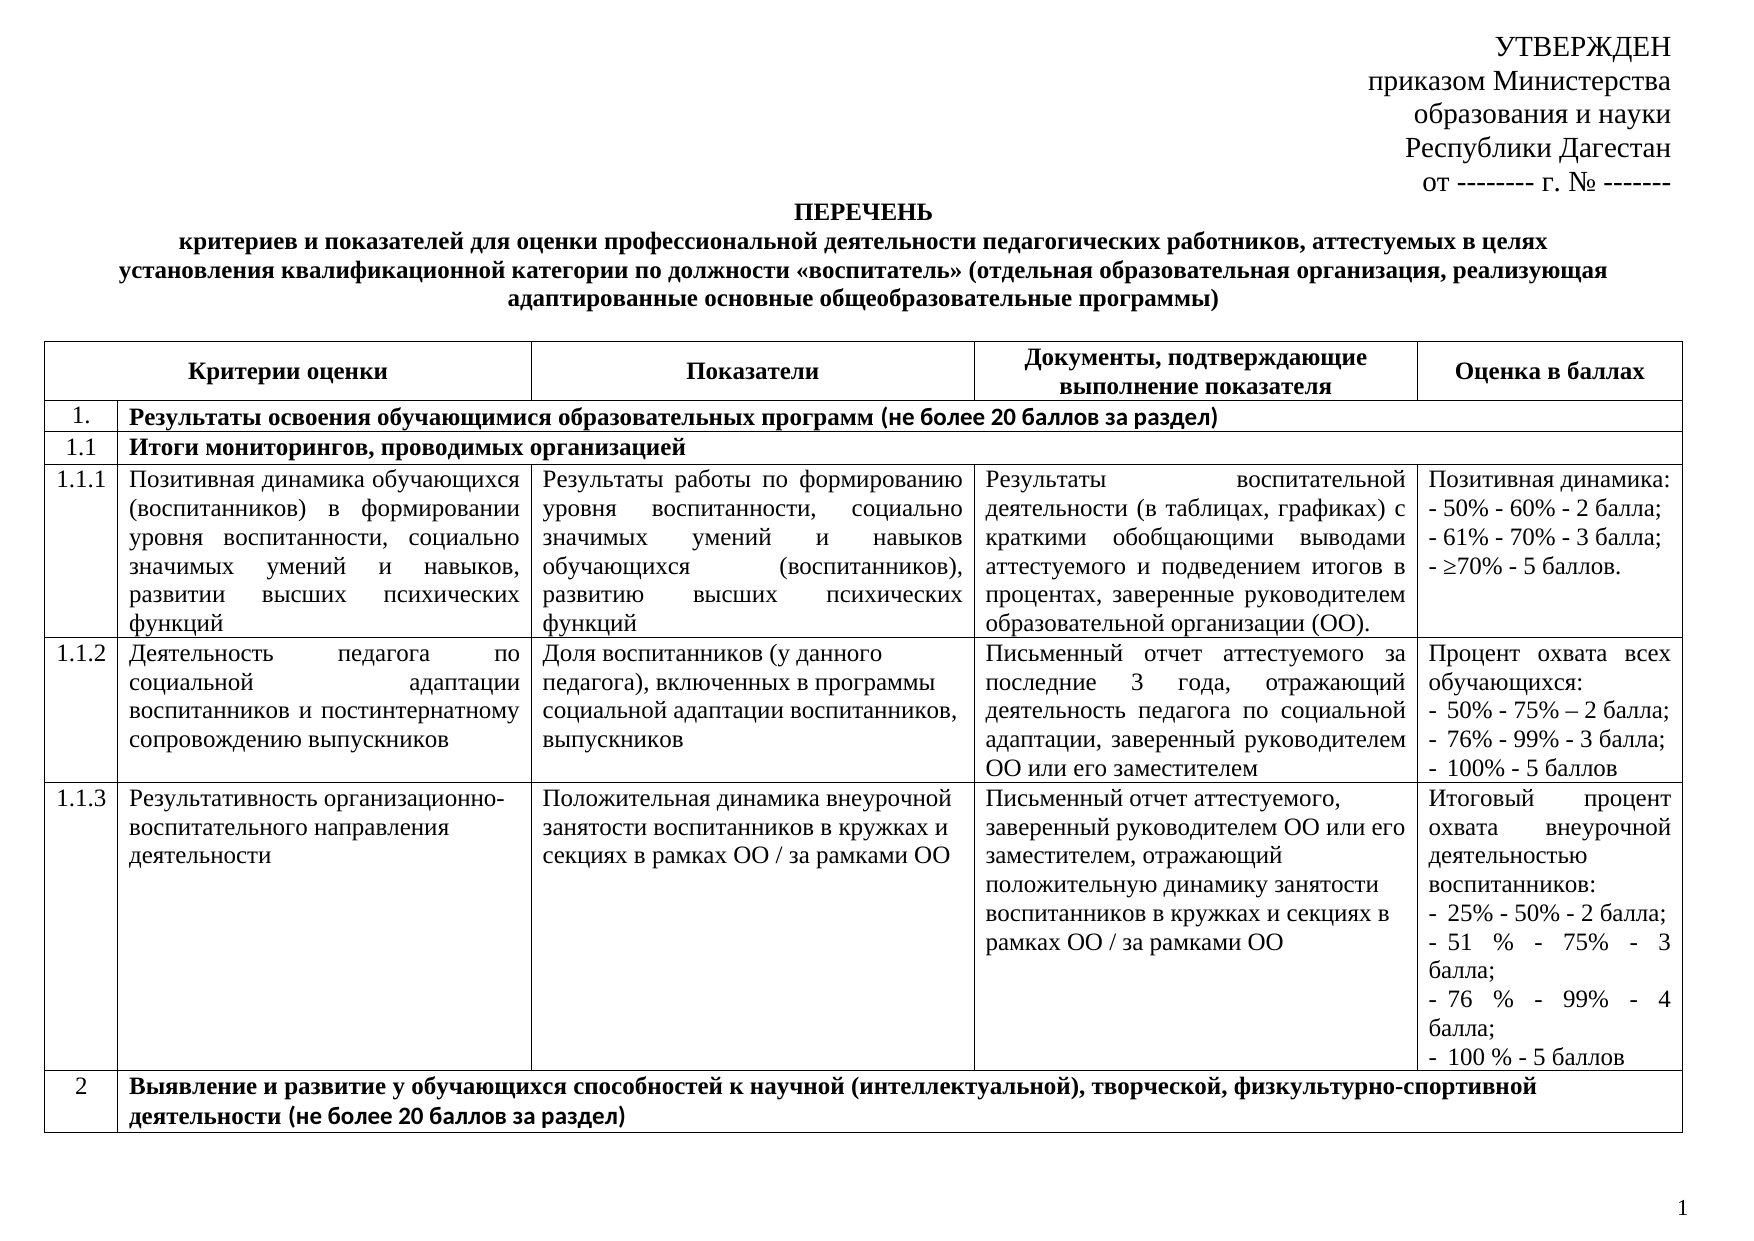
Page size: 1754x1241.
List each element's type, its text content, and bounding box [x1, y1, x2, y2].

table_cell Позитивная динамика обучающихся (воспитанников) в формировании уровня воспитанности, социально значимых умений и навыков, развитии высших психических функций [118, 465, 531, 637]
table_cell Итоги мониторингов, проводимых организацией [118, 432, 1682, 463]
table_header УТВЕРЖДЕН приказом Министерства образования и науки Республики Дагестан от -------- г. № ------- [44, 30, 1682, 197]
table_cell Процент охвата всех обучающихся: 50% - 75% – 2 балла; 76% - 99% - 3 балла; 100% - 5 баллов [1418, 638, 1682, 782]
table_cell 1.1.2 [45, 638, 117, 782]
table_cell Оценка в баллах [1418, 342, 1682, 399]
table_cell Итоговый процент охвата внеурочной деятельностью воспитанников: 25% - 50% - 2 балла; 51 % - 75% - 3 балла; 76 % - 99% - 4 балла; 100 % - 5 баллов [1418, 783, 1682, 1070]
table_cell 1.1.3 [45, 783, 117, 1070]
table_cell 1. [45, 401, 117, 431]
table_cell Результативность организационно-воспитательного направления деятельности [118, 783, 531, 1070]
table_cell Письменный отчет аттестуемого за последние 3 года, отражающий деятельность педагога по социальной адаптации, заверенный руководителем ОО или его заместителем [975, 638, 1417, 782]
table_cell Выявление и развитие у обучающихся способностей к научной (интеллектуальной), творческой, физкультурно-спортивной деятельности (не более 20 баллов за раздел) [118, 1071, 1682, 1132]
table_cell Результаты работы по формированию уровня воспитанности, социально значимых умений и навыков обучающихся (воспитанников), развитию высших психических функций [532, 465, 974, 637]
table_cell Деятельность педагога по социальной адаптации воспитанников и постинтернатному сопровождению выпускников [118, 638, 531, 782]
table_cell Показатели [532, 342, 974, 399]
table_cell ПЕРЕЧЕНЬ критериев и показателей для оценки профессиональной деятельности педагогических работников, аттестуемых в целях установления квалификационной категории по должности «воспитатель» (отдельная образовательная организация, реализующая адаптированные основные общеобразовательные программы) [44, 197, 1682, 341]
table_cell Результаты воспитательной деятельности (в таблицах, графиках) с краткими обобщающими выводами аттестуемого и подведением итогов в процентах, заверенные руководителем образовательной организации (ОО). [975, 465, 1417, 637]
table_cell Положительная динамика внеурочной занятости воспитанников в кружках и секциях в рамках ОО / за рамками ОО [532, 783, 974, 1070]
table_cell Доля воспитанников (у данного педагога), включенных в программы социальной адаптации воспитанников, выпускников [532, 638, 974, 782]
table_cell Критерии оценки [45, 342, 531, 399]
table_cell Документы, подтверждающие выполнение показателя [975, 342, 1417, 399]
table_cell 1.1 [45, 432, 117, 463]
table_cell 2 [45, 1071, 117, 1132]
table_cell Позитивная динамика: - 50% - 60% - 2 балла; - 61% - 70% - 3 балла; - ≥70% - 5 баллов. [1418, 465, 1682, 637]
table_cell Результаты освоения обучающимися образовательных программ (не более 20 баллов за раздел) [118, 401, 1682, 431]
table_cell Письменный отчет аттестуемого, заверенный руководителем ОО или его заместителем, отражающий положительную динамику занятости воспитанников в кружках и секциях в рамках ОО / за рамками ОО [975, 783, 1417, 1070]
table_cell 1.1.1 [45, 465, 117, 637]
